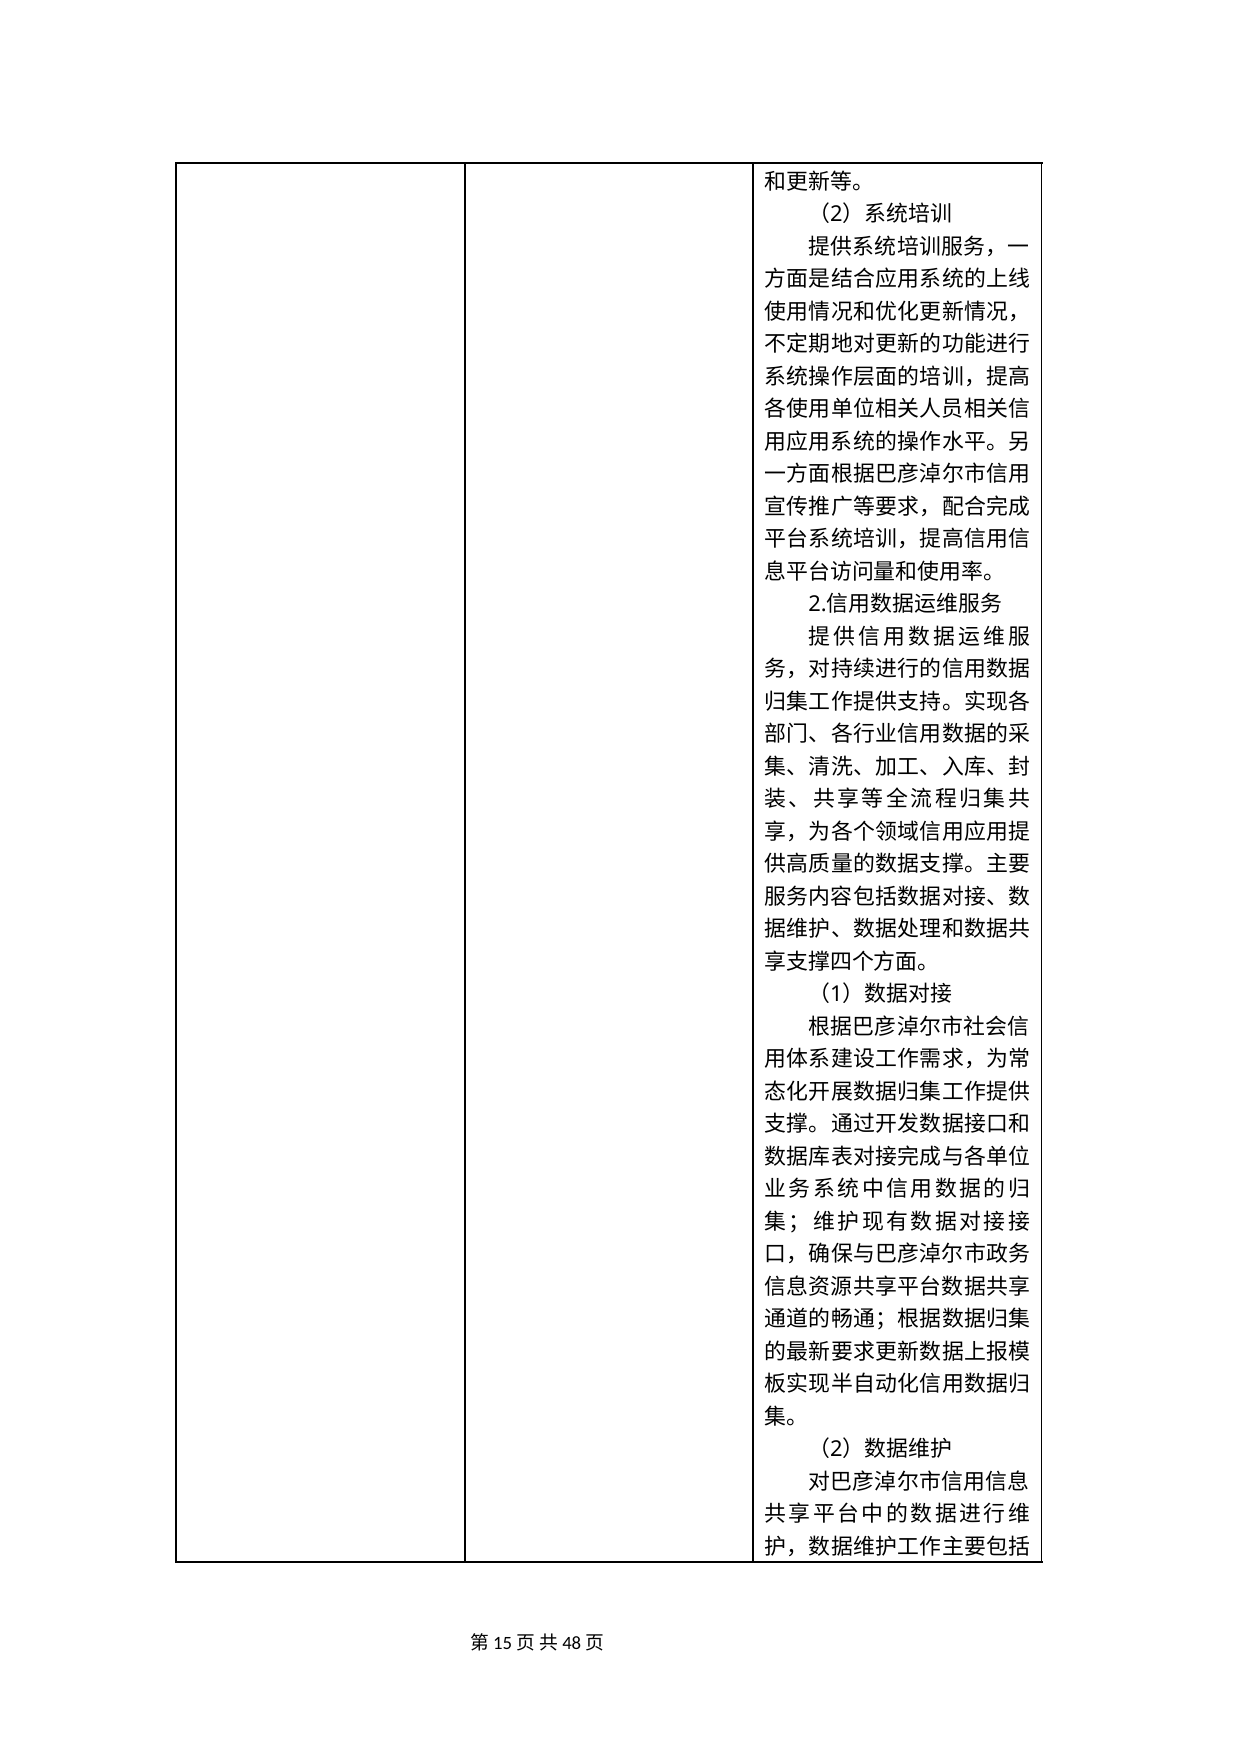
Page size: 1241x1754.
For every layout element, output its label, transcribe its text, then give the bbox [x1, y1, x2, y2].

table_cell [754, 164, 1041, 1561]
table_cell 1 [177, 164, 464, 1561]
table_cell [466, 164, 752, 1561]
